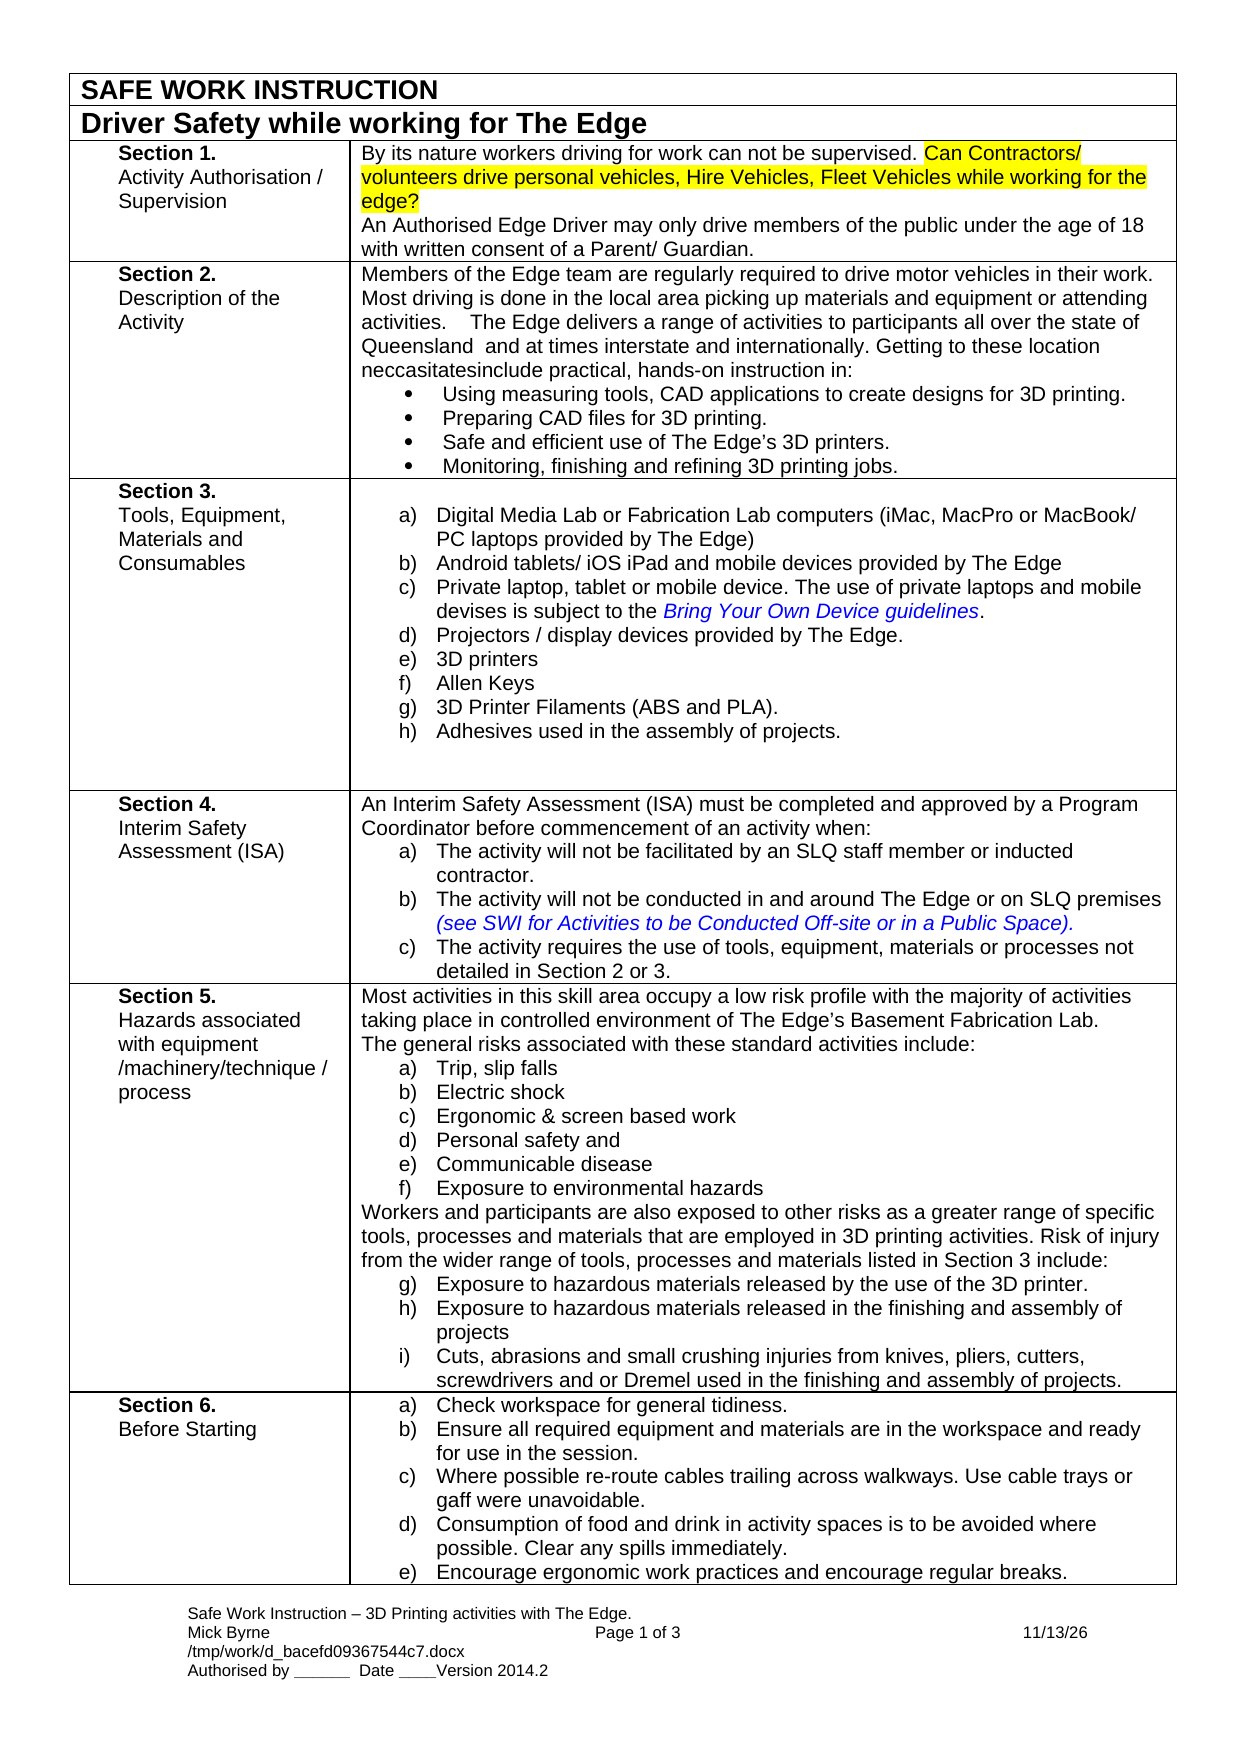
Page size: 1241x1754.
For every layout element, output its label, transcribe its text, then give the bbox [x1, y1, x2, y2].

table_cell An Interim Safety Assessment (ISA) must be completed and approved by a Program Coordinator before commencement of an activity when: The activity will not be facilitated by an SLQ staff member or inducted contractor. The activity will not be conducted in and around The Edge or on SLQ premises (see SWI for Activities to be Conducted Off-site or in a Public Space). The activity requires the use of tools, equipment, materials or processes not detailed in Section 2 or 3. [351, 791, 1176, 983]
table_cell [351, 1393, 1176, 1584]
table_header SAFE WORK INSTRUCTION [70, 74, 1176, 105]
table_cell Most activities in this skill area occupy a low risk profile with the majority of activities taking place in controlled environment of The Edge’s Basement Fabrication Lab. The general risks associated with these standard activities include: Trip, slip falls Electric shock Ergonomic & screen based work Personal safety and Communicable disease Exposure to environmental hazards Workers and participants are also exposed to other risks as a greater range of specific tools, processes and materials that are employed in 3D printing activities. Risk of injury from the wider range of tools, processes and materials listed in Section 3 include: Exposure to hazardous materials released by the use of the 3D printer. Exposure to hazardous materials released in the finishing and assembly of projects Cuts, abrasions and small crushing injuries from knives, pliers, cutters, screwdrivers and or Dremel used in the finishing and assembly of projects. [351, 984, 1176, 1391]
table_cell Description of the Activity [70, 262, 349, 478]
table_cell Driver Safety while working for The Edge [70, 106, 1176, 140]
table_cell Members of the Edge team are regularly required to drive motor vehicles in their work. Most driving is done in the local area picking up materials and equipment or attending activities. The Edge delivers a range of activities to participants all over the state of Queensland and at times interstate and internationally. Getting to these location neccasitatesinclude practical, hands-on instruction in: Using measuring tools, CAD applications to create designs for 3D printing. Preparing CAD files for 3D printing. Safe and efficient use of The Edge’s 3D printers. Monitoring, finishing and refining 3D printing jobs. [351, 262, 1176, 478]
table_cell By its nature workers driving for work can not be supervised. Can Contractors/ volunteers drive personal vehicles, Hire Vehicles, Fleet Vehicles while working for the edge? An Authorised Edge Driver may only drive members of the public under the age of 18 with written consent of a Parent/ Guardian. [351, 141, 1176, 261]
table_cell Tools, Equipment, Materials and Consumables [70, 479, 349, 790]
table_cell Activity Authorisation / Supervision [70, 141, 349, 261]
table_cell Hazards associated with equipment /machinery/technique /process [70, 984, 349, 1391]
table_cell Digital Media Lab or Fabrication Lab computers (iMac, MacPro or MacBook/ PC laptops provided by The Edge) Android tablets/ iOS iPad and mobile devices provided by The Edge Private laptop, tablet or mobile device. The use of private laptops and mobile devises is subject to the Bring Your Own Device guidelines. Projectors / display devices provided by The Edge. 3D printers Allen Keys 3D Printer Filaments (ABS and PLA). Adhesives used in the assembly of projects. [351, 479, 1176, 790]
table_cell Interim Safety Assessment (ISA) [70, 791, 349, 983]
table_cell Before Starting [70, 1393, 349, 1584]
